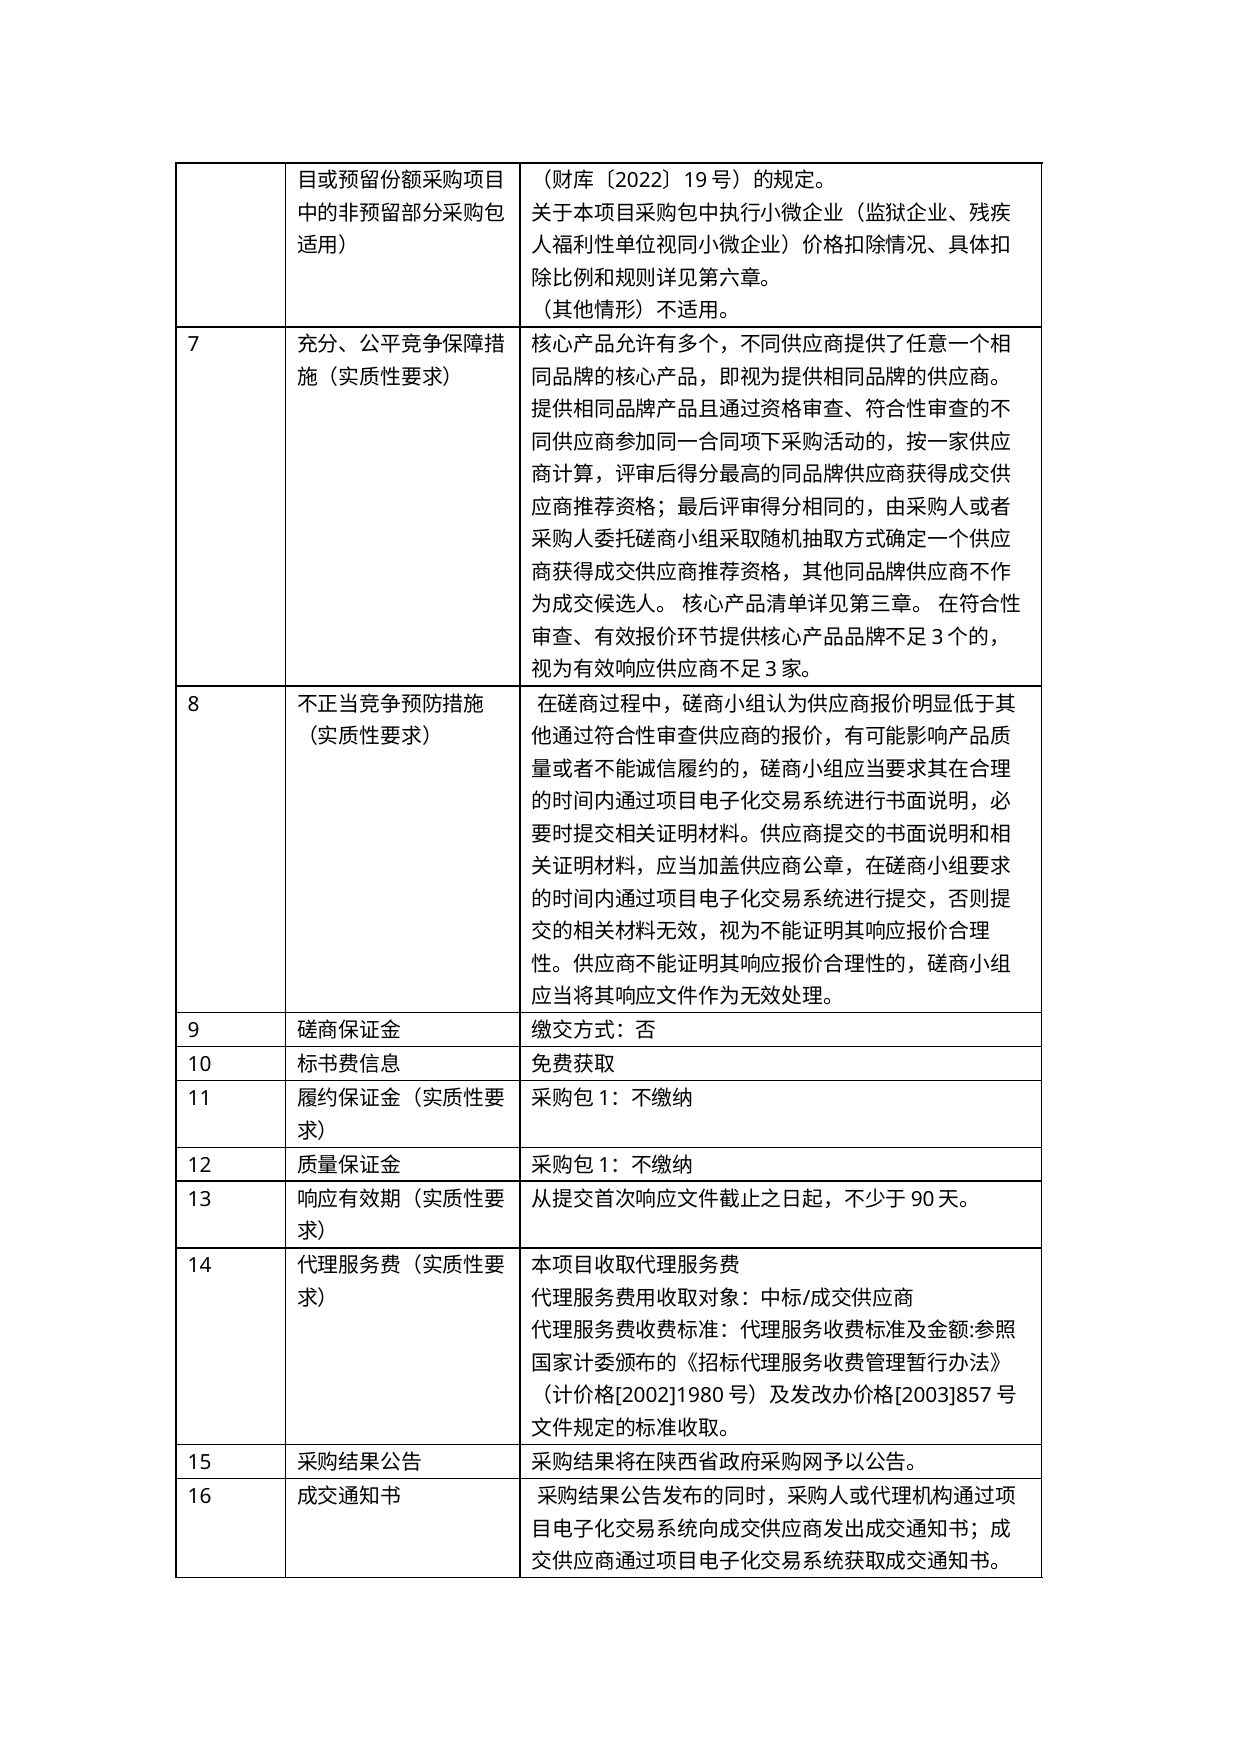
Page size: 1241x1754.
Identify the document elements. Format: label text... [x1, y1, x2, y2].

table_cell 免费获取 [521, 1047, 1041, 1080]
table_cell 从提交首次响应文件截止之日起，不少于90天。 [521, 1182, 1041, 1247]
table_cell 响应有效期（实质性要求） [286, 1182, 519, 1247]
table_cell 14 [177, 1249, 285, 1443]
table_cell 13 [177, 1182, 285, 1247]
table_cell 代理服务费（实质性要求） [286, 1249, 519, 1443]
table_cell 质量保证金 [286, 1148, 519, 1180]
table_cell 在磋商过程中，磋商小组认为供应商报价明显低于其他通过符合性审查供应商的报价，有可能影响产品质量或者不能诚信履约的，磋商小组应当要求其在合理的时间内通过项目电子化交易系统进行书面说明，必要时提交相关证明材料。供应商提交的书面说明和相关证明材料，应当加盖供应商公章，在磋商小组要求的时间内通过项目电子化交易系统进行提交，否则提交的相关材料无效，视为不能证明其响应报价合理性。供应商不能证明其响应报价合理性的，磋商小组应当将其响应文件作为无效处理。 [521, 687, 1041, 1012]
table_cell 15 [177, 1445, 285, 1478]
table_cell 履约保证金（实质性要求） [286, 1081, 519, 1146]
table_cell 采购结果公告 [286, 1445, 519, 1478]
table_cell 不正当竞争预防措施 （实质性要求） [286, 687, 519, 1012]
table_cell 磋商保证金 [286, 1013, 519, 1046]
table_cell 12 [177, 1148, 285, 1180]
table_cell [286, 164, 519, 326]
table_cell 采购结果公告发布的同时，采购人或代理机构通过项目电子化交易系统向成交供应商发出成交通知书；成交供应商通过项目电子化交易系统获取成交通知书。 [521, 1479, 1041, 1577]
table_cell 采购包1：不缴纳 [521, 1081, 1041, 1146]
table_cell 缴交方式：否 [521, 1013, 1041, 1046]
table_cell 成交通知书 [286, 1479, 519, 1577]
table_cell 10 [177, 1047, 285, 1080]
table_cell 本项目收取代理服务费 代理服务费用收取对象：中标/成交供应商 代理服务费收费标准：代理服务收费标准及金额:参照国家计委颁布的《招标代理服务收费管理暂行办法》（计价格[2002]1980号）及发改办价格[2003]857号文件规定的标准收取。 [521, 1249, 1041, 1443]
table_cell 充分、公平竞争保障措施（实质性要求） [286, 328, 519, 685]
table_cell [521, 164, 1041, 326]
table_cell 11 [177, 1081, 285, 1146]
table_cell 核心产品允许有多个，不同供应商提供了任意一个相同品牌的核心产品，即视为提供相同品牌的供应商。 提供相同品牌产品且通过资格审查、符合性审查的不同供应商参加同一合同项下采购活动的，按一家供应商计算，评审后得分最高的同品牌供应商获得成交供应商推荐资格；最后评审得分相同的，由采购人或者采购人委托磋商小组采取随机抽取方式确定一个供应商获得成交供应商推荐资格，其他同品牌供应商不作为成交候选人。 核心产品清单详见第三章。 在符合性审查、有效报价环节提供核心产品品牌不足3个的，视为有效响应供应商不足3家。 [521, 328, 1041, 685]
table_cell 标书费信息 [286, 1047, 519, 1080]
table_cell 6 [177, 164, 285, 326]
table_cell 16 [177, 1479, 285, 1577]
table_cell 8 [177, 687, 285, 1012]
table_cell 采购包1：不缴纳 [521, 1148, 1041, 1180]
table_cell 9 [177, 1013, 285, 1046]
table_cell 采购结果将在陕西省政府采购网予以公告。 [521, 1445, 1041, 1478]
table_cell 7 [177, 328, 285, 685]
